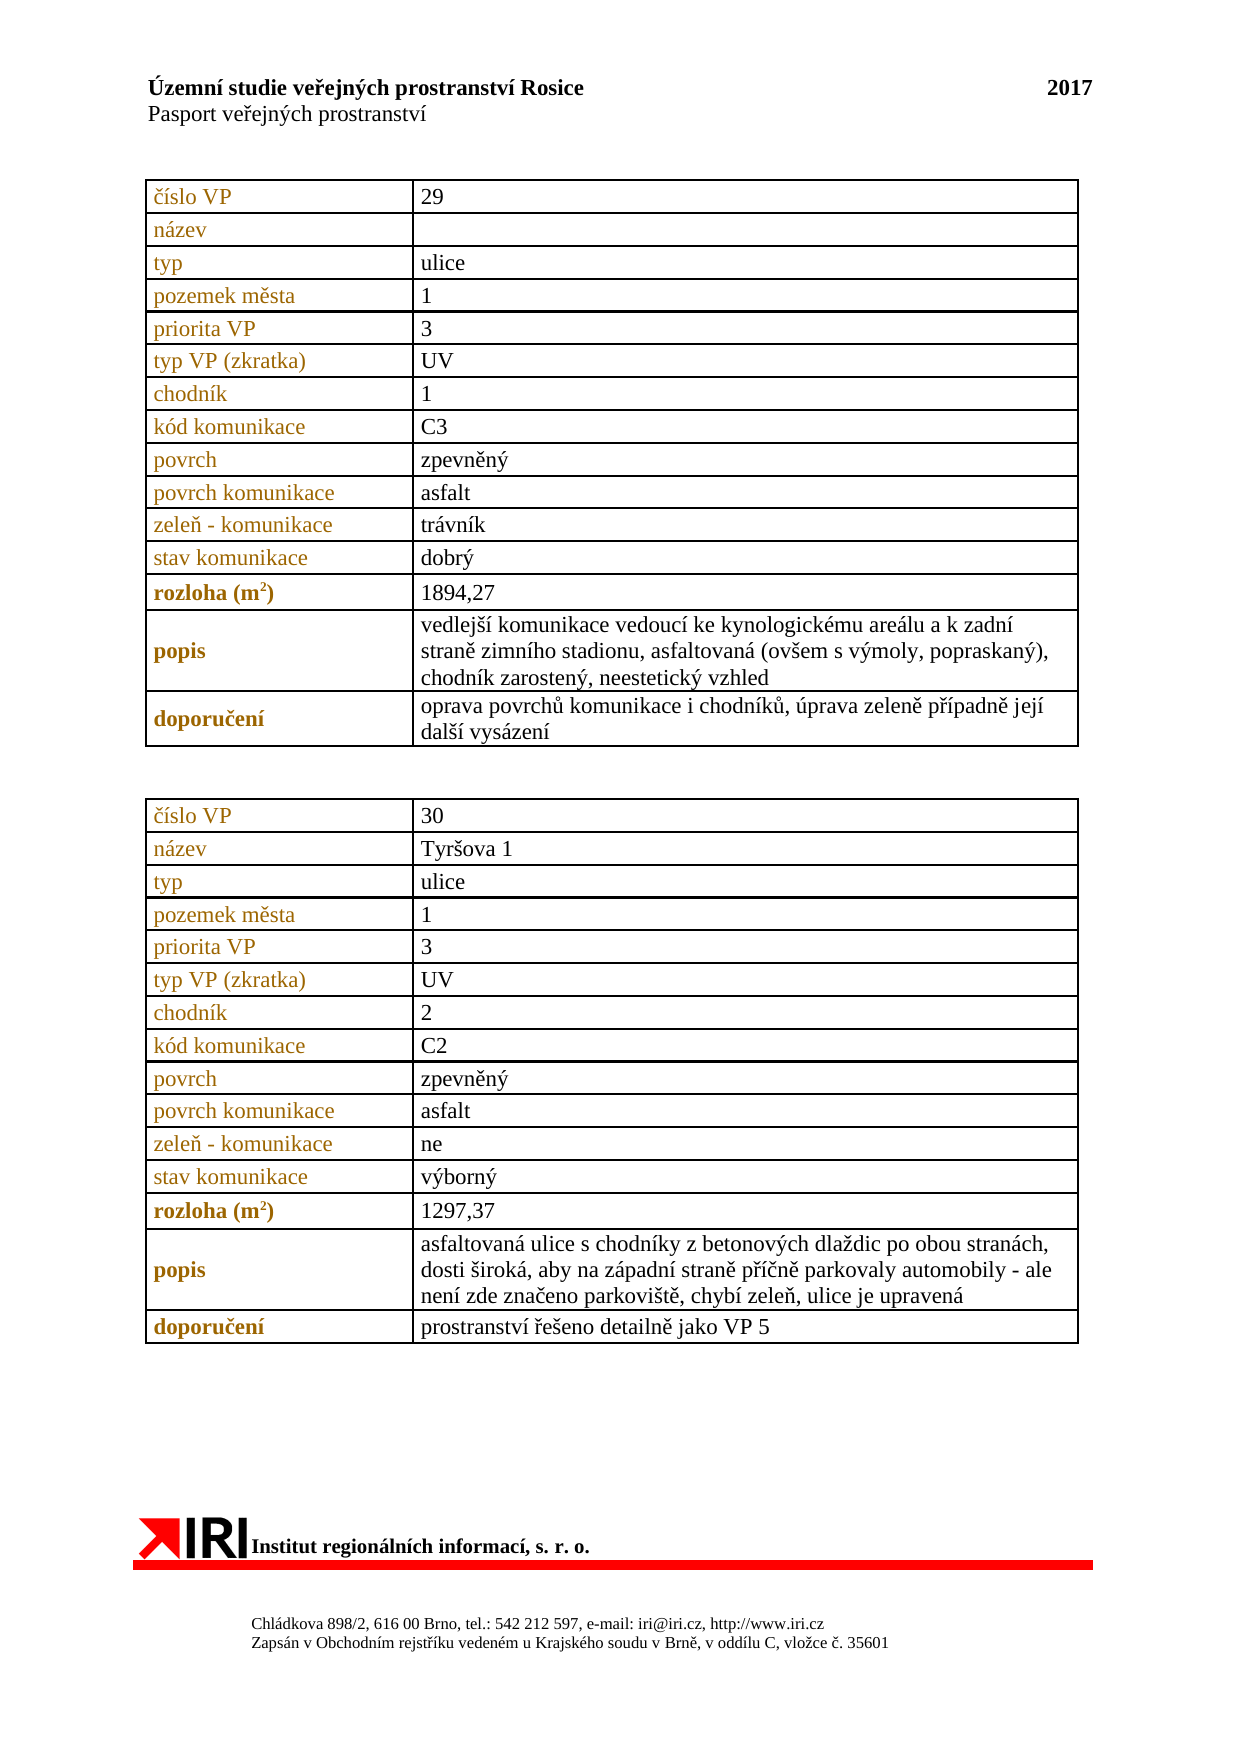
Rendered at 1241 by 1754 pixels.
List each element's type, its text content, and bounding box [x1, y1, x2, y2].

table_cell doporučení [147, 692, 412, 745]
table_header číslo VP [147, 800, 412, 831]
table_cell C2 [414, 1030, 1077, 1060]
table_header číslo VP [147, 181, 412, 212]
table_cell chodník [147, 997, 412, 1028]
table_cell 2 [414, 997, 1077, 1028]
table_cell kód komunikace [147, 1030, 412, 1060]
table_cell ulice [414, 866, 1077, 896]
table_cell 1297,37 [414, 1194, 1077, 1228]
table_cell povrch komunikace [147, 477, 412, 507]
table_cell povrch komunikace [147, 1095, 412, 1126]
table_cell 1894,27 [414, 575, 1077, 609]
table_cell zeleň - komunikace [147, 1128, 412, 1159]
table_cell rozloha (m2) [147, 1194, 412, 1228]
table_cell chodník [147, 378, 412, 409]
table_header 29 [414, 181, 1077, 212]
table_cell zpevněný [414, 444, 1077, 474]
table_cell popis [147, 611, 412, 690]
table_cell název [147, 833, 412, 863]
table_cell typ VP (zkratka) [147, 964, 412, 995]
table_cell stav komunikace [147, 542, 412, 573]
picture [136, 1516, 250, 1560]
table_cell zeleň - komunikace [147, 509, 412, 540]
table_cell dobrý [414, 542, 1077, 573]
table_cell povrch [147, 444, 412, 474]
table_cell ulice [414, 247, 1077, 278]
table_cell 3 [414, 931, 1077, 962]
table_cell asfalt [414, 477, 1077, 507]
table_cell [414, 214, 1077, 245]
table_cell priorita VP [147, 931, 412, 962]
table_cell asfalt [414, 1095, 1077, 1126]
table_cell výborný [414, 1161, 1077, 1192]
table_cell UV [414, 345, 1077, 376]
table_cell typ [147, 866, 412, 896]
table_cell priorita VP [147, 313, 412, 343]
table_cell trávník [414, 509, 1077, 540]
table_cell pozemek města [147, 280, 412, 310]
table_cell 1 [414, 280, 1077, 310]
table_cell UV [414, 964, 1077, 995]
table_cell vedlejší komunikace vedoucí ke kynologickému areálu a k zadní straně zimního stadionu, asfaltovaná (ovšem s výmoly, popraskaný), chodník zarostený, neestetický vzhled [414, 611, 1077, 690]
table_cell prostranství řešeno detailně jako VP 5 [414, 1311, 1077, 1342]
table_cell zpevněný [414, 1063, 1077, 1093]
table_cell povrch [147, 1063, 412, 1093]
table_cell doporučení [147, 1311, 412, 1342]
table_cell rozloha (m2) [147, 575, 412, 609]
table_cell C3 [414, 411, 1077, 442]
table_cell stav komunikace [147, 1161, 412, 1192]
table_cell popis [147, 1230, 412, 1309]
table_cell pozemek města [147, 899, 412, 929]
table_cell 3 [414, 313, 1077, 343]
table_cell název [147, 214, 412, 245]
table_cell typ [147, 247, 412, 278]
table_cell 1 [414, 899, 1077, 929]
table_cell ne [414, 1128, 1077, 1159]
table_cell typ VP (zkratka) [147, 345, 412, 376]
table_header 30 [414, 800, 1077, 831]
table_cell asfaltovaná ulice s chodníky z betonových dlaždic po obou stranách, dosti široká, aby na západní straně příčně parkovaly automobily - ale není zde značeno parkoviště, chybí zeleň, ulice je upravená [414, 1230, 1077, 1309]
table_cell 1 [414, 378, 1077, 409]
table_cell Tyršova 1 [414, 833, 1077, 863]
table_cell kód komunikace [147, 411, 412, 442]
table_cell oprava povrchů komunikace i chodníků, úprava zeleně případně její další vysázení [414, 692, 1077, 745]
